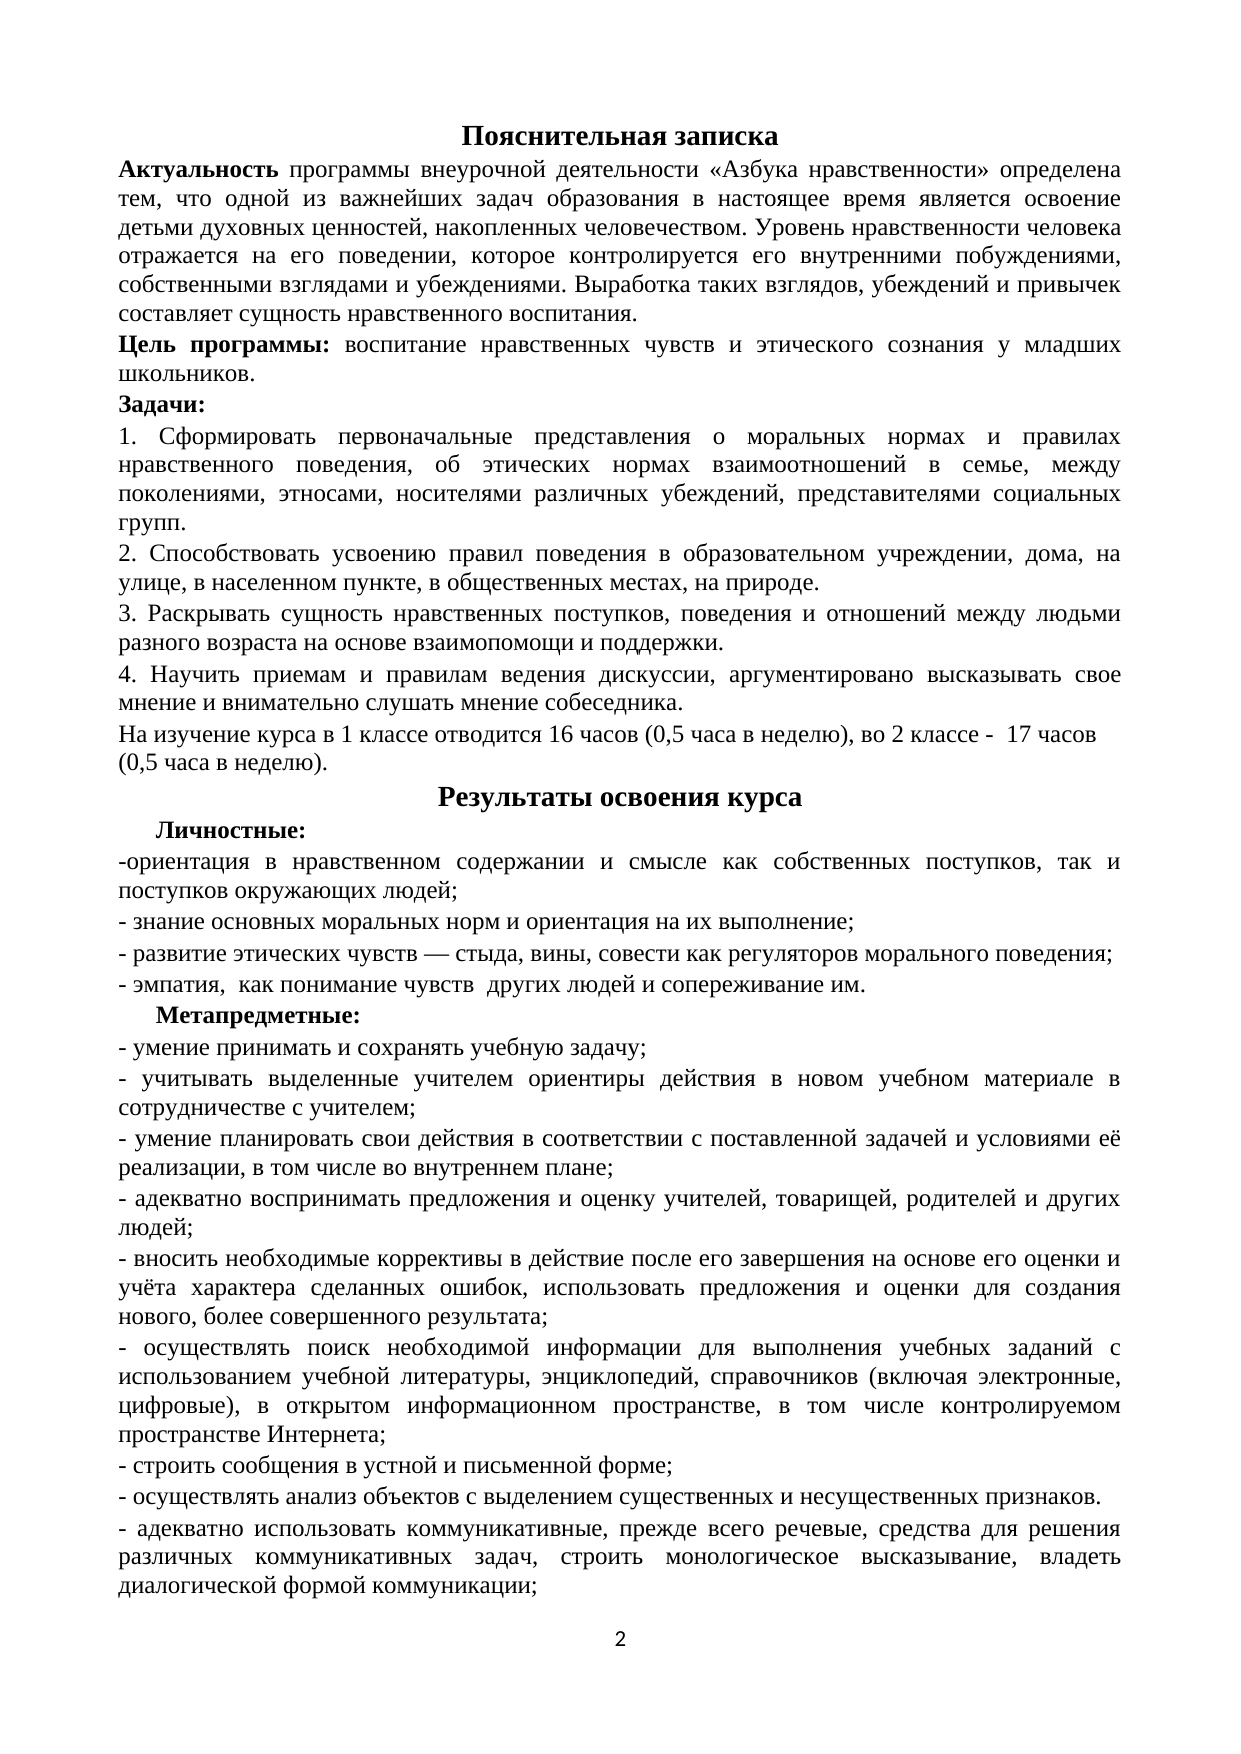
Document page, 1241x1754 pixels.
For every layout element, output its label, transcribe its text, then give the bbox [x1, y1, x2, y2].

text Метапредметные: [156, 1001, 1122, 1029]
text 3. Раскрывать сущность нравственных поступков, поведения и отношений между людьми разного возраста на основе взаимопомощи и поддержки. [118, 598, 1122, 656]
text Задачи: [118, 389, 1122, 418]
text - осуществлять анализ объектов с выделением существенных и несущественных признаков. [118, 1481, 1122, 1510]
text 2. Способствовать усвоению правил поведения в образовательном учреждении, дома, на улице, в населенном пункте, в общественных местах, на природе. [118, 538, 1122, 596]
text - адекватно использовать коммуникативные, прежде всего речевые, средства для решения различных коммуникативных задач, строить монологическое высказывание, владеть диалогической формой коммуникации; [118, 1513, 1122, 1599]
text На изучение курса в 1 классе отводится 16 часов (0,5 часа в неделю), во 2 классе - 17 часов (0,5 часа в неделю). [118, 719, 1122, 776]
text - учитывать выделенные учителем ориентиры действия в новом учебном материале в сотрудничестве с учителем; [118, 1063, 1122, 1121]
text - знание основных моральных норм и ориентация на их выполнение; [118, 906, 1122, 935]
text - адекватно воспринимать предложения и оценку учителей, товарищей, родителей и других людей; [118, 1183, 1122, 1241]
text - строить сообщения в устной и письменной форме; [118, 1450, 1122, 1479]
text Цель программы: воспитание нравственных чувств и этического сознания у младших школьников. [118, 329, 1122, 387]
text 1. Сформировать первоначальные представления о моральных нормах и правилах нравственного поведения, об этических нормах взаимоотношений в семье, между поколениями, этносами, носителями различных убеждений, представителями социальных групп. [118, 421, 1122, 536]
text - осуществлять поиск необходимой информации для выполнения учебных заданий с использованием учебной литературы, энциклопедий, справочников (включая электронные, цифровые), в открытом информационном пространстве, в том числе контролируемом пространстве Интернета; [118, 1332, 1122, 1447]
text - развитие этических чувств — стыда, вины, совести как регуляторов морального поведения; [118, 938, 1122, 967]
text - эмпатия, как понимание чувств других людей и сопереживание им. [118, 969, 1122, 998]
text - вносить необходимые коррективы в действие после его завершения на основе его оценки и учёта характера сделанных ошибок, использовать предложения и оценки для создания нового, более совершенного результата; [118, 1243, 1122, 1330]
text Пояснительная записка [118, 118, 1122, 152]
text Результаты освоения курса [118, 779, 1122, 812]
text Актуальность программы внеурочной деятельности «Азбука нравственности» определена тем, что одной из важнейших задач образования в настоящее время является освоение детьми духовных ценностей, накопленных человечеством. Уровень нравственности человека отражается на его поведении, которое контролируется его внутренними побуждениями, собственными взглядами и убеждениями. Выработка таких взглядов, убеждений и привычек составляет сущность нравственного воспитания. [118, 154, 1122, 327]
text Личностные: [156, 815, 1122, 844]
text -ориентация в нравственном содержании и смысле как собственных поступков, так и поступков окружающих людей; [118, 846, 1122, 904]
text - умение планировать свои действия в соответствии с поставленной задачей и условиями её реализации, в том числе во внутреннем плане; [118, 1123, 1122, 1181]
text - умение принимать и сохранять учебную задачу; [118, 1032, 1122, 1061]
text 4. Научить приемам и правилам ведения дискуссии, аргументировано высказывать свое мнение и внимательно слушать мнение собеседника. [118, 659, 1122, 716]
